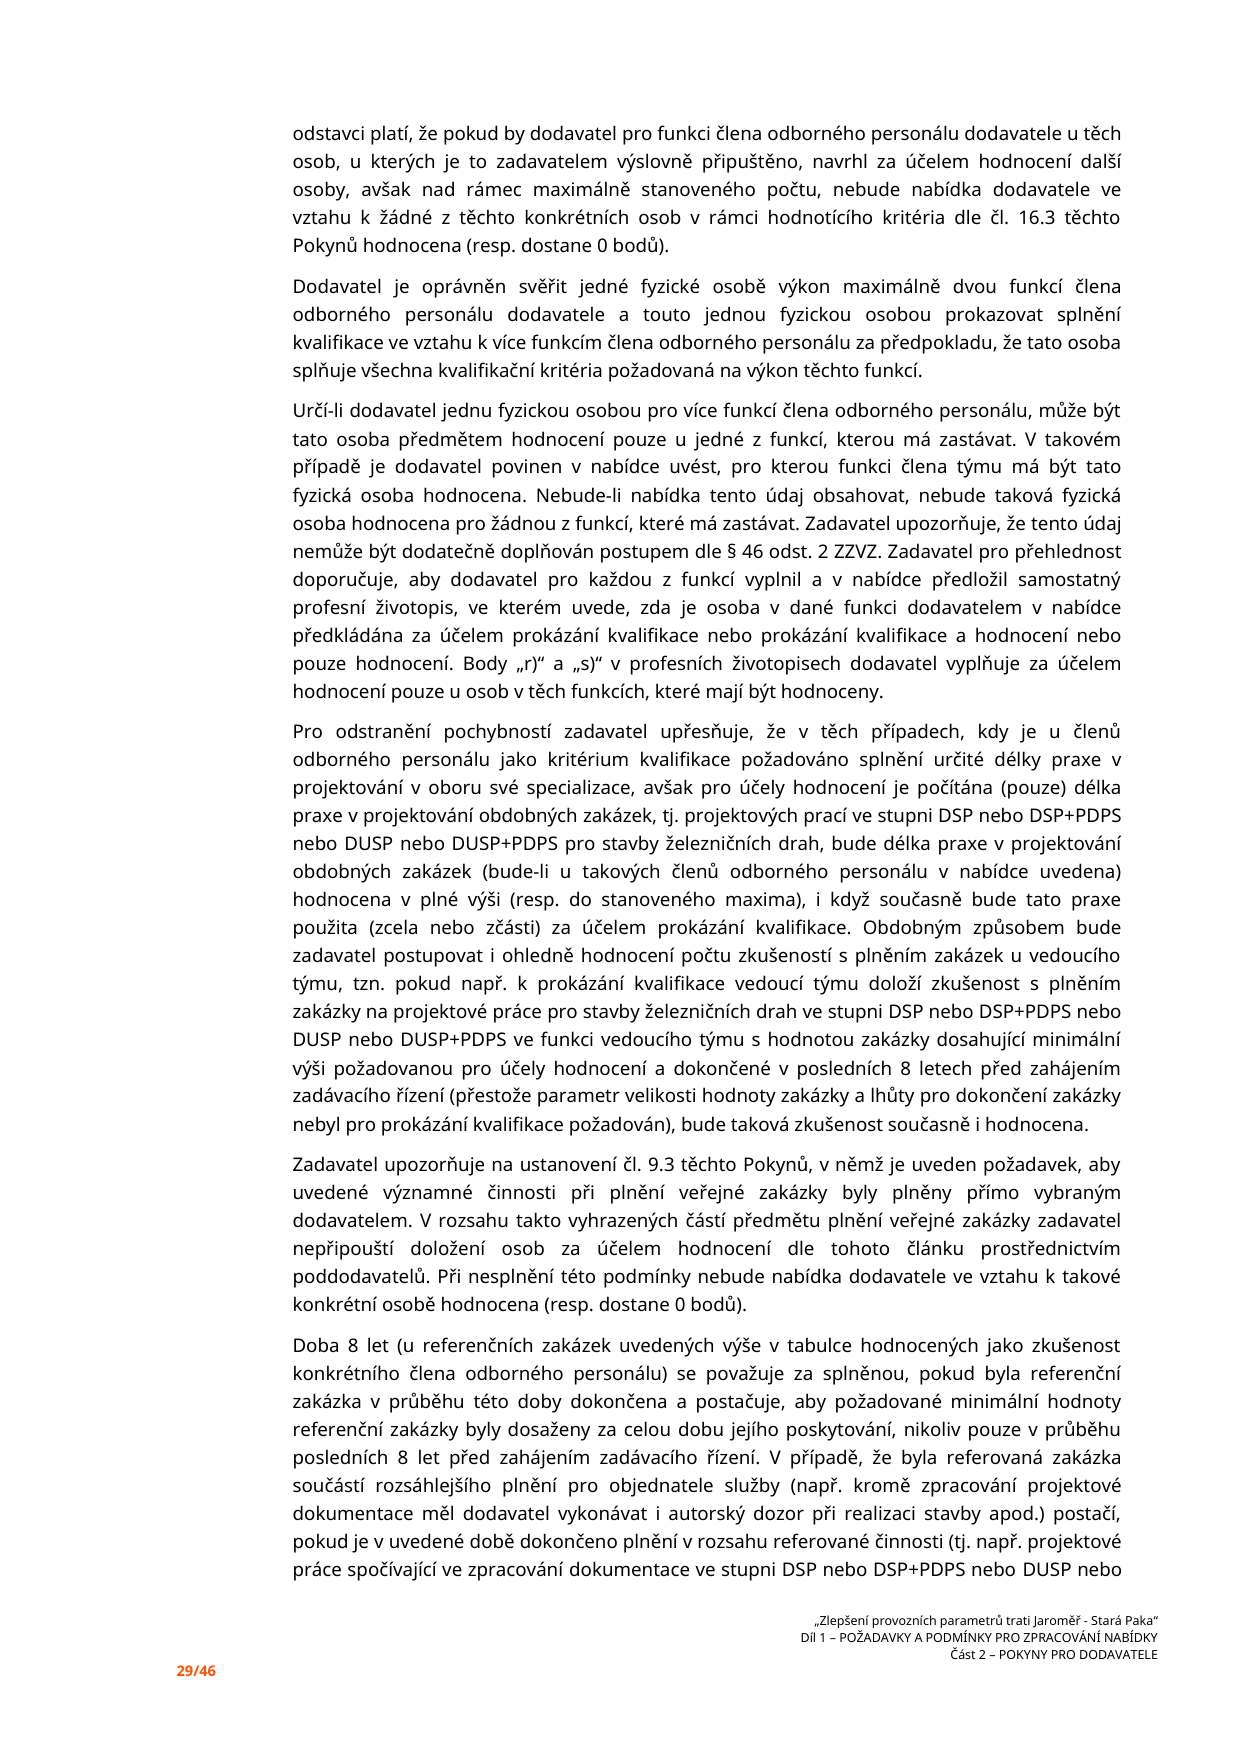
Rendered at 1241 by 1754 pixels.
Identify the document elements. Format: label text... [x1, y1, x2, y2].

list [292, 1332, 1122, 1582]
list Určí-li dodavatel jednu fyzickou osobou pro více funkcí člena odborného personálu, může být tato osoba předmětem hodnocení pouze u jedné z funkcí, kterou má zastávat. V takovém případě je dodavatel povinen v nabídce uvést, pro kterou funkci člena týmu má být tato fyzická osoba hodnocena. Nebude-li nabídka tento údaj obsahovat, nebude taková fyzická osoba hodnocena pro žádnou z funkcí, které má zastávat. Zadavatel upozorňuje, že tento údaj nemůže být dodatečně doplňován postupem dle § 46 odst. 2 ZZVZ. Zadavatel pro přehlednost doporučuje, aby dodavatel pro každou z funkcí vyplnil a v nabídce předložil samostatný profesní životopis, ve kterém uvede, zda je osoba v dané funkci dodavatelem v nabídce předkládána za účelem prokázání kvalifikace nebo prokázání kvalifikace a hodnocení nebo pouze hodnocení. Body „r)“ a „s)“ v profesních životopisech dodavatel vyplňuje za účelem hodnocení pouze u osob v těch funkcích, které mají být hodnoceny. [292, 398, 1122, 703]
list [292, 121, 1122, 258]
list Pro odstranění pochybností zadavatel upřesňuje, že v těch případech, kdy je u členů odborného personálu jako kritérium kvalifikace požadováno splnění určité délky praxe v projektování v oboru své specializace, avšak pro účely hodnocení je počítána (pouze) délka praxe v projektování obdobných zakázek, tj. projektových prací ve stupni DSP nebo DSP+PDPS nebo DUSP nebo DUSP+PDPS pro stavby železničních drah, bude délka praxe v projektování obdobných zakázek (bude-li u takových členů odborného personálu v nabídce uvedena) hodnocena v plné výši (resp. do stanoveného maxima), i když současně bude tato praxe použita (zcela nebo zčásti) za účelem prokázání kvalifikace. Obdobným způsobem bude zadavatel postupovat i ohledně hodnocení počtu zkušeností s plněním zakázek u vedoucího týmu, tzn. pokud např. k prokázání kvalifikace vedoucí týmu doloží zkušenost s plněním zakázky na projektové práce pro stavby železničních drah ve stupni DSP nebo DSP+PDPS nebo DUSP nebo DUSP+PDPS ve funkci vedoucího týmu s hodnotou zakázky dosahující minimální výši požadovanou pro účely hodnocení a dokončené v posledních 8 letech před zahájením zadávacího řízení (přestože parametr velikosti hodnoty zakázky a lhůty pro dokončení zakázky nebyl pro prokázání kvalifikace požadován), bude taková zkušenost současně i hodnocena. [292, 718, 1122, 1136]
list Dodavatel je oprávněn svěřit jedné fyzické osobě výkon maximálně dvou funkcí člena odborného personálu dodavatele a touto jednou fyzickou osobou prokazovat splnění kvalifikace ve vztahu k více funkcím člena odborného personálu za předpokladu, že tato osoba splňuje všechna kvalifikační kritéria požadovaná na výkon těchto funkcí. [292, 273, 1122, 383]
list Zadavatel upozorňuje na ustanovení čl. 9.3 těchto Pokynů, v němž je uveden požadavek, aby uvedené významné činnosti při plnění veřejné zakázky byly plněny přímo vybraným dodavatelem. V rozsahu takto vyhrazených částí předmětu plnění veřejné zakázky zadavatel nepřipouští doložení osob za účelem hodnocení dle tohoto článku prostřednictvím poddodavatelů. Při nesplnění této podmínky nebude nabídka dodavatele ve vztahu k takové konkrétní osobě hodnocena (resp. dostane 0 bodů). [292, 1151, 1122, 1317]
